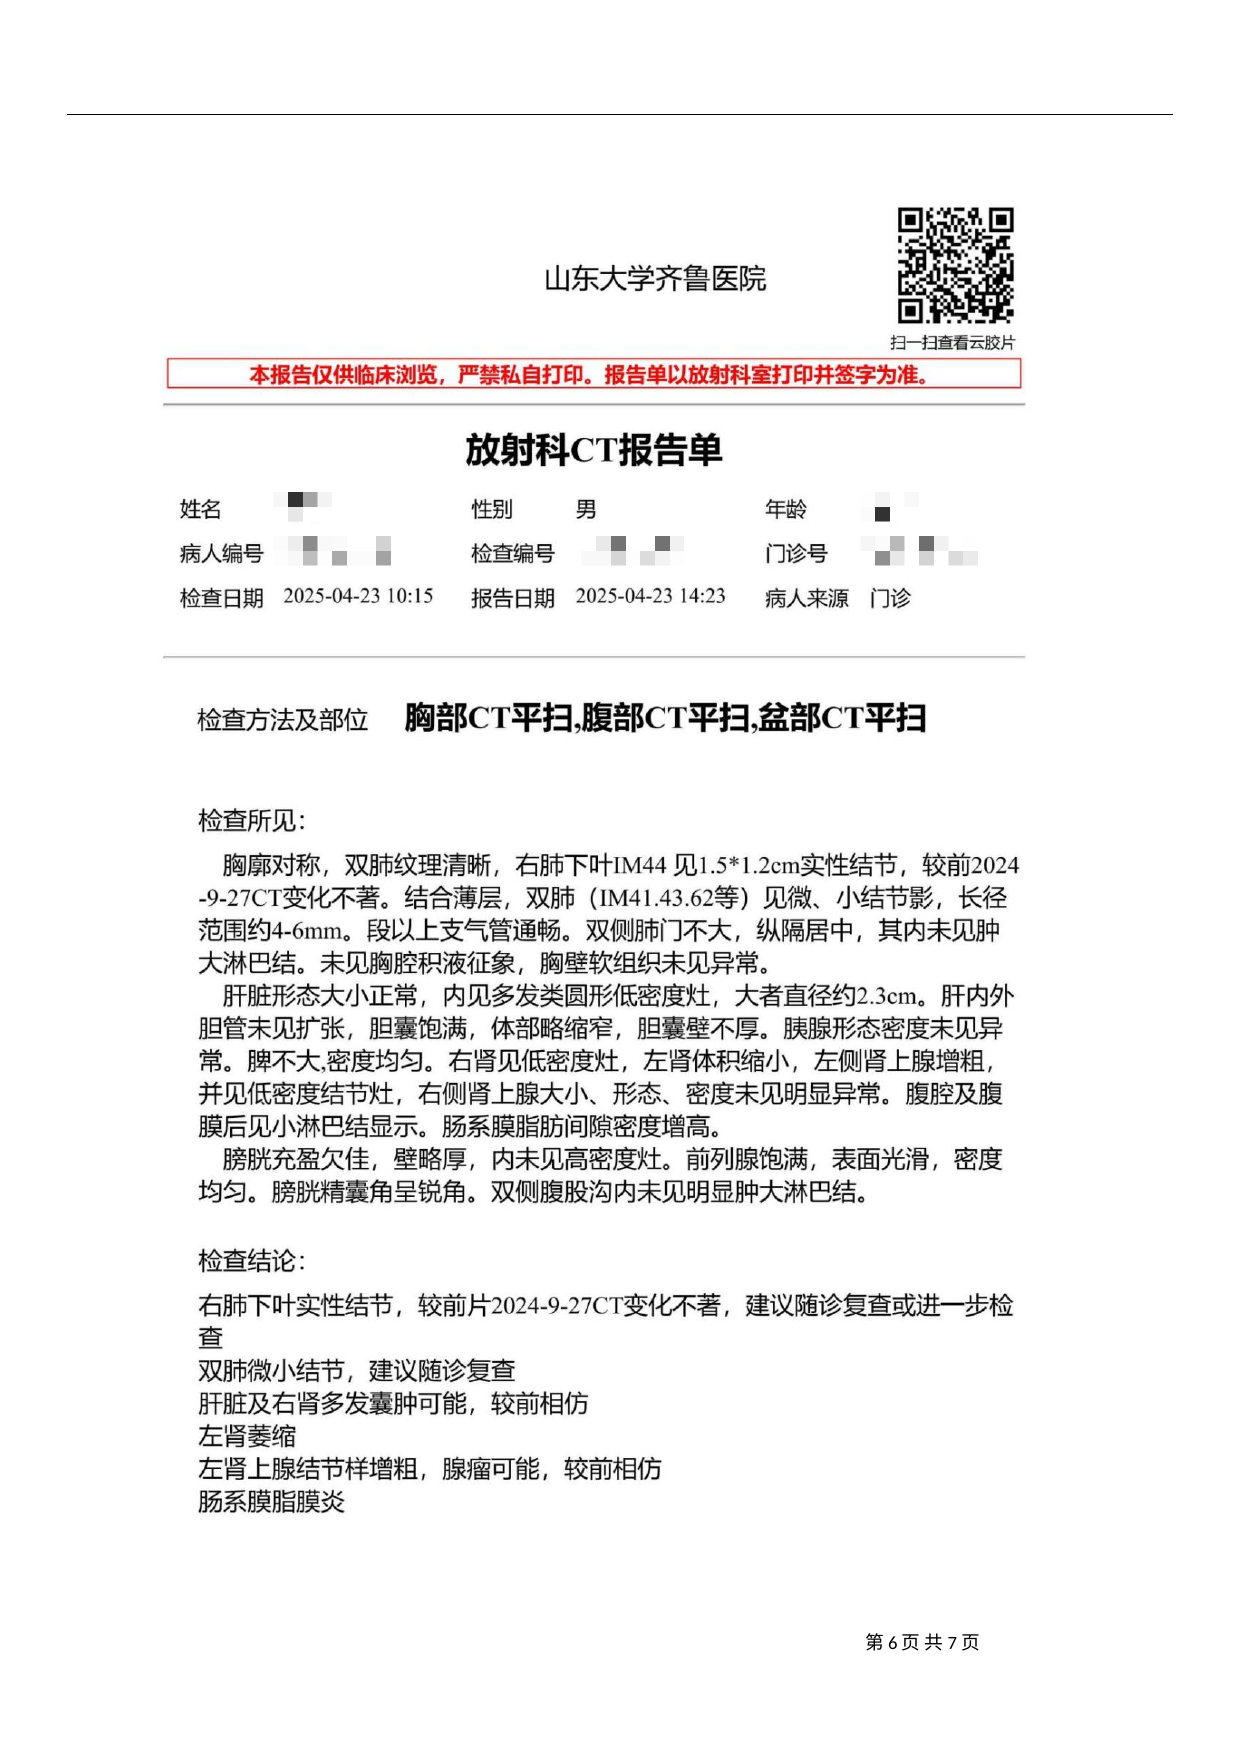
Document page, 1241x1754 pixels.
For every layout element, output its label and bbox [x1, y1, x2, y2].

picture [75, 147, 1111, 1614]
